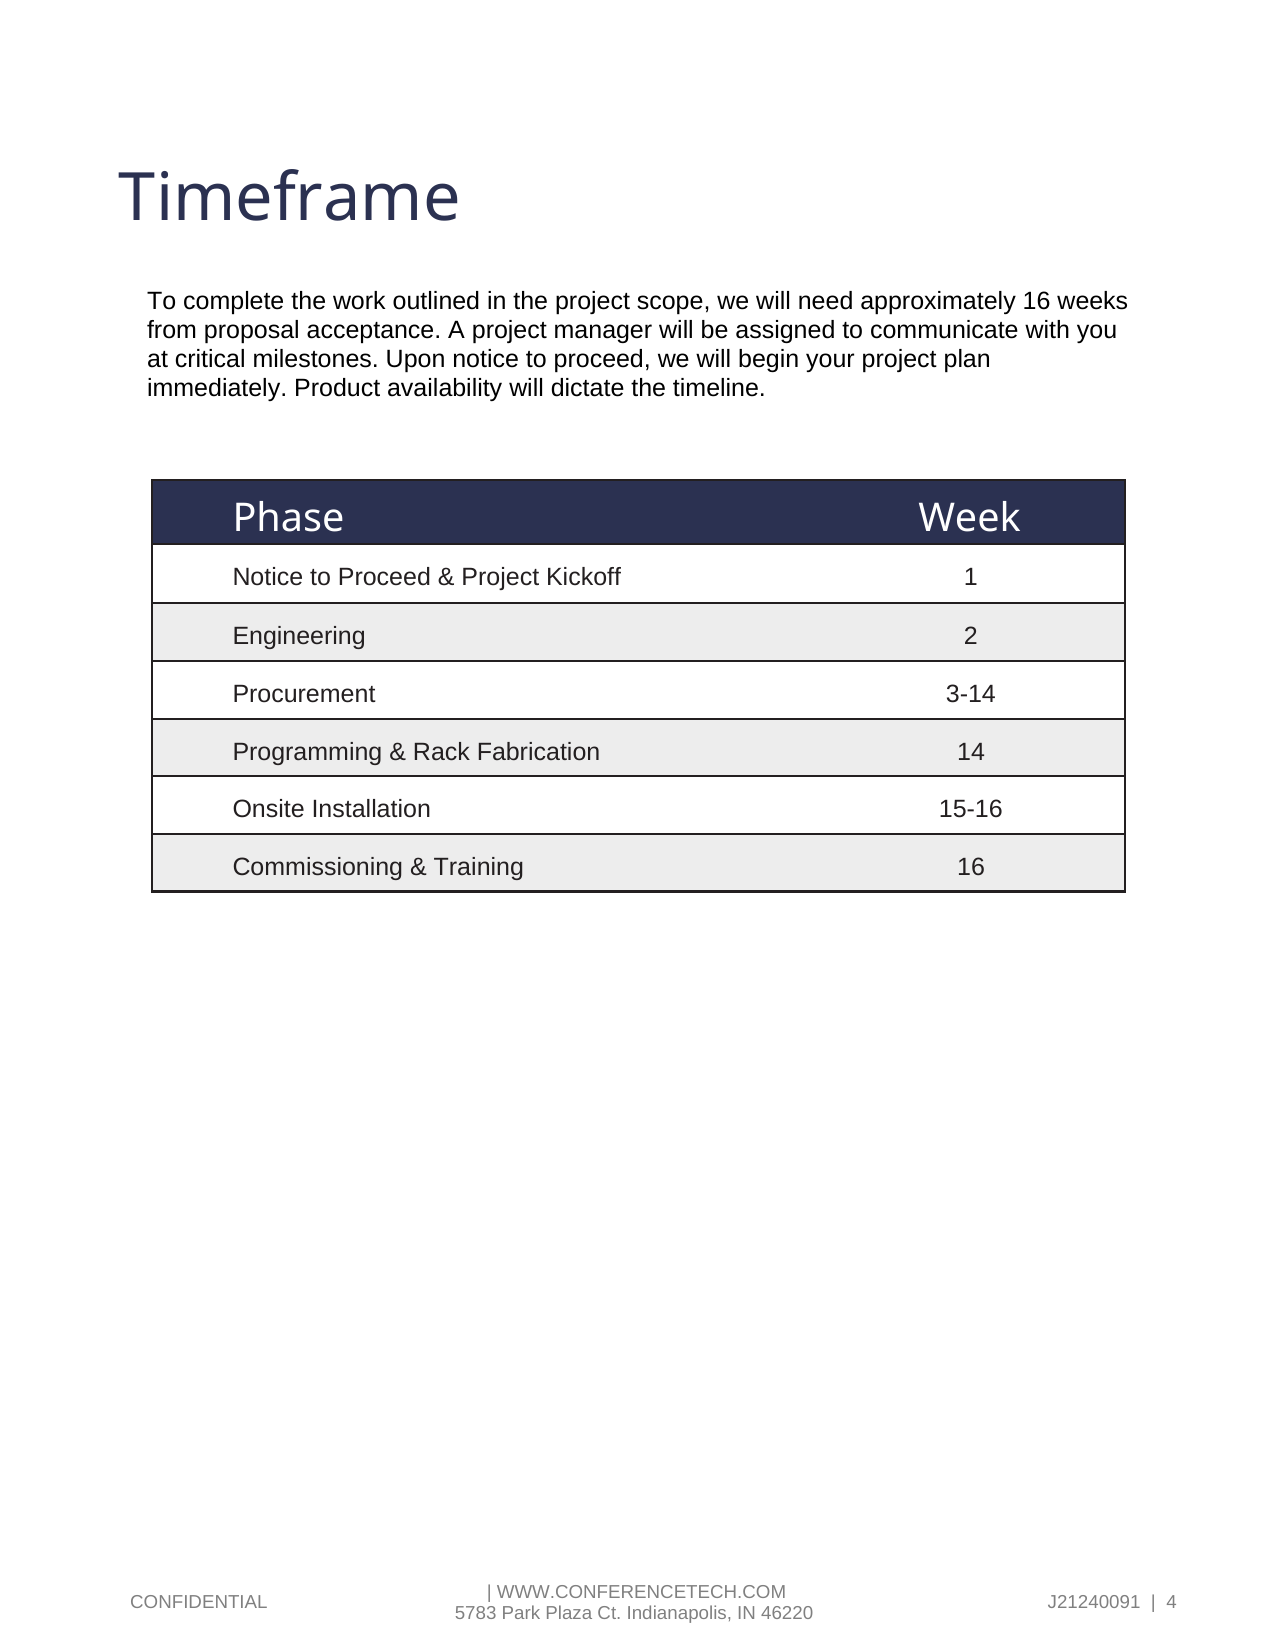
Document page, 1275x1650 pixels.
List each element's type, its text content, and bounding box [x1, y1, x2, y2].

table_cell Procurement [153, 662, 850, 717]
table_cell Onsite Installation [153, 777, 850, 833]
table_cell Programming & Rack Fabrication [153, 720, 850, 775]
text To complete the work outlined in the project scope, we will need approximately 16 weeks from proposal acceptance. A project manager will be assigned to communicate with you at critical milestones. Upon notice to proceed, we will begin your project plan immediately. Product availability will dictate the timeline. [147, 286, 1137, 401]
table_cell 14 [850, 720, 1124, 775]
table_cell 1 [850, 545, 1124, 602]
table_cell 16 [850, 835, 1124, 890]
table_cell Notice to Proceed & Project Kickoff [153, 545, 850, 602]
table_header Week [850, 481, 1124, 543]
table_header Phase [153, 481, 850, 543]
table_cell 2 [850, 604, 1124, 660]
text Timeframe [119, 149, 1137, 240]
table_cell Engineering [153, 604, 850, 660]
table_cell Commissioning & Training [153, 835, 850, 890]
table_cell 3-14 [850, 662, 1124, 717]
table_cell 15-16 [850, 777, 1124, 833]
